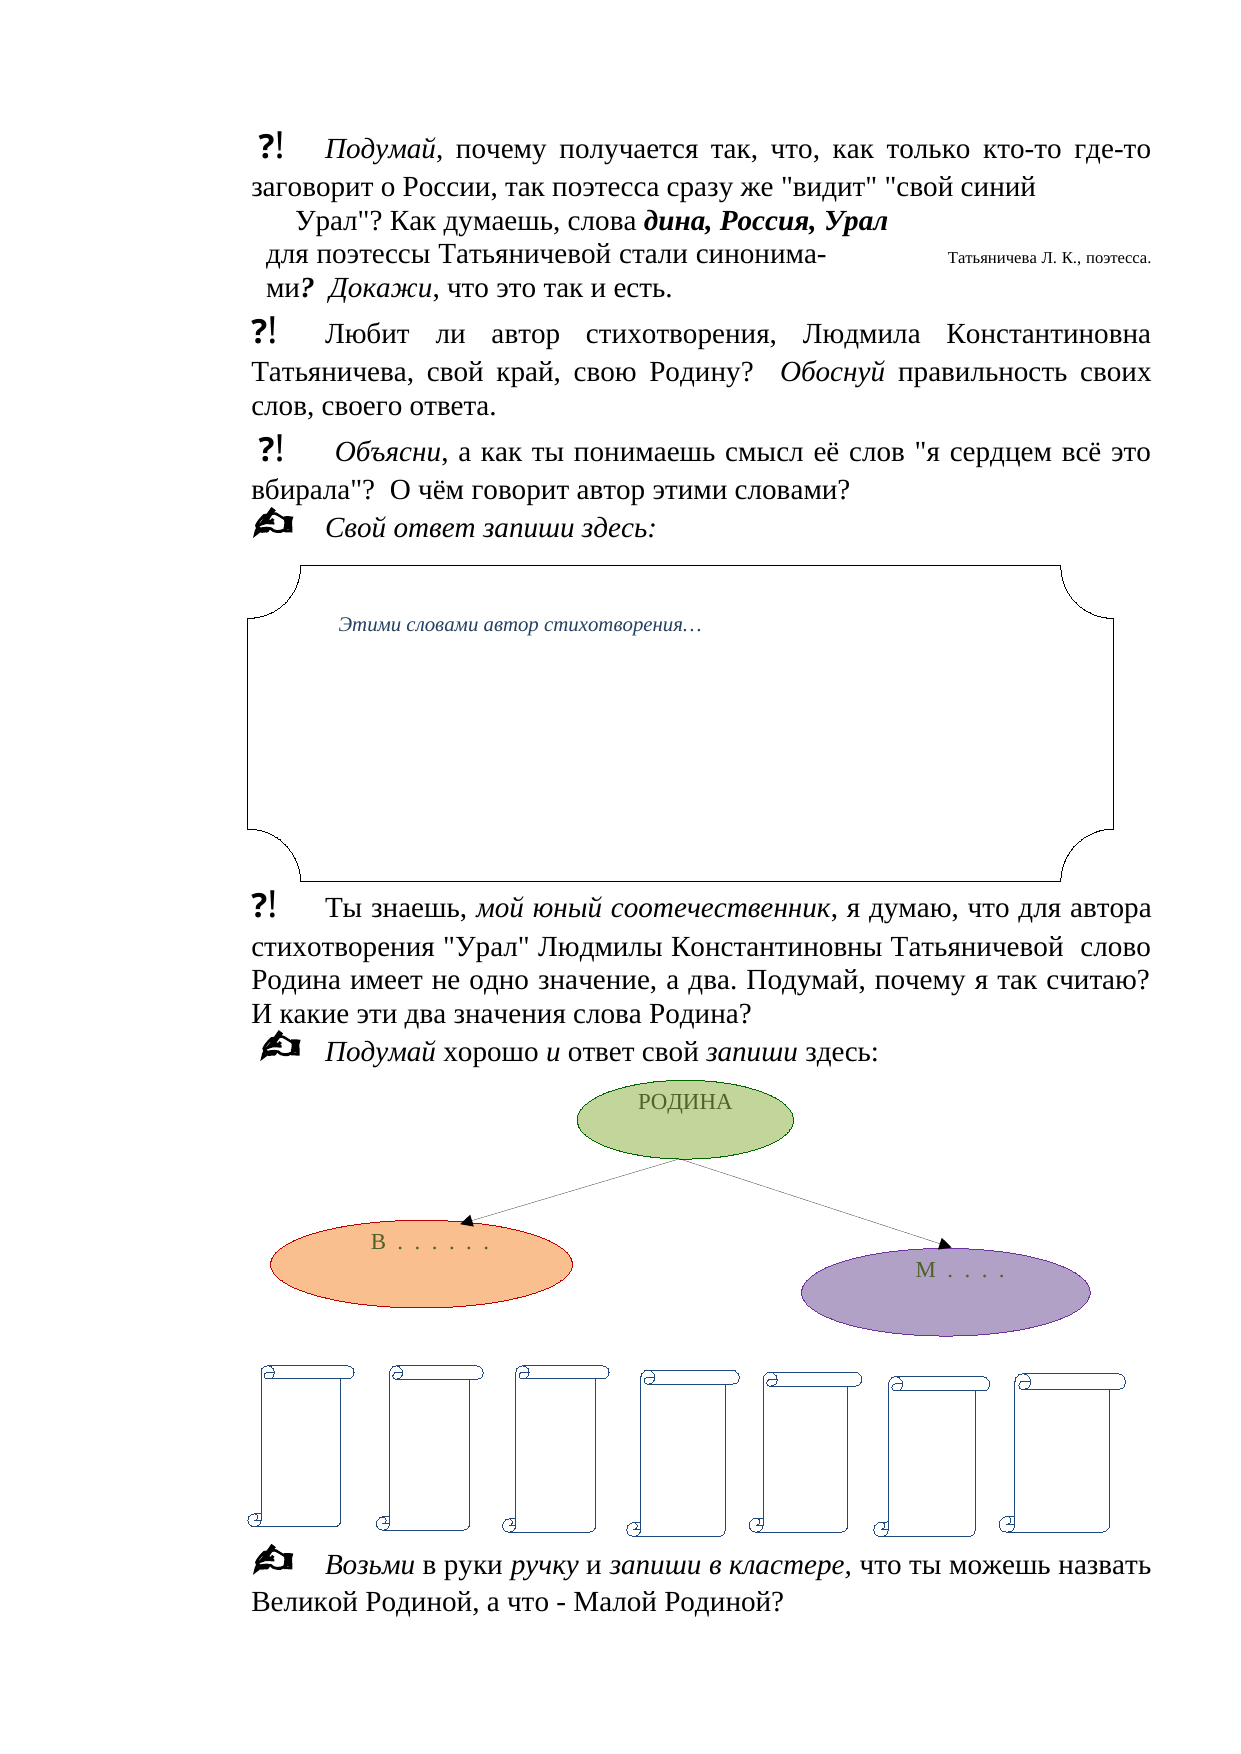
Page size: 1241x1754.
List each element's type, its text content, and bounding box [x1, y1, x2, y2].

text ?! Ты знаешь, мой юный соотечественник, я думаю, что для автора стихотворения "Урал" Людмилы Константиновны Татьяничевой слово Родина имеет не одно значение, а два. Подумай, почему я так считаю? И какие эти два значения слова Родина? [251, 878, 1152, 1029]
text Подумай хорошо и ответ свой запиши здесь: [251, 1029, 1152, 1071]
text Урал"? Как думаешь, слова дина, Россия, Урал [251, 203, 1152, 236]
text ?! Объясни, а как ты понимаешь смысл её слов "я сердцем всё это вбирала"? О чём говорит автор этими словами? [251, 421, 1152, 506]
text ?! Подумай, почему получается так, что, как только кто-то где-то заговорит о России, так поэтесса сразу же "видит" "свой синий [251, 118, 1152, 203]
text Свой ответ запиши здесь: [251, 506, 1152, 548]
text Возьми в руки ручку и запиши в кластере, что ты можешь назвать Великой Родиной, а что - Малой Родиной? [251, 1543, 1152, 1618]
text ?! Любит ли автор стихотворения, Людмила Константиновна Татьяничева, свой край, свою Родину? Обоснуй правильность своих слов, своего ответа. [251, 303, 1152, 421]
text для поэтессы Татьяничевой стали синонима- Татьяничева Л. К., поэтесса. ми? Докажи, что это так и есть. [266, 236, 1152, 303]
